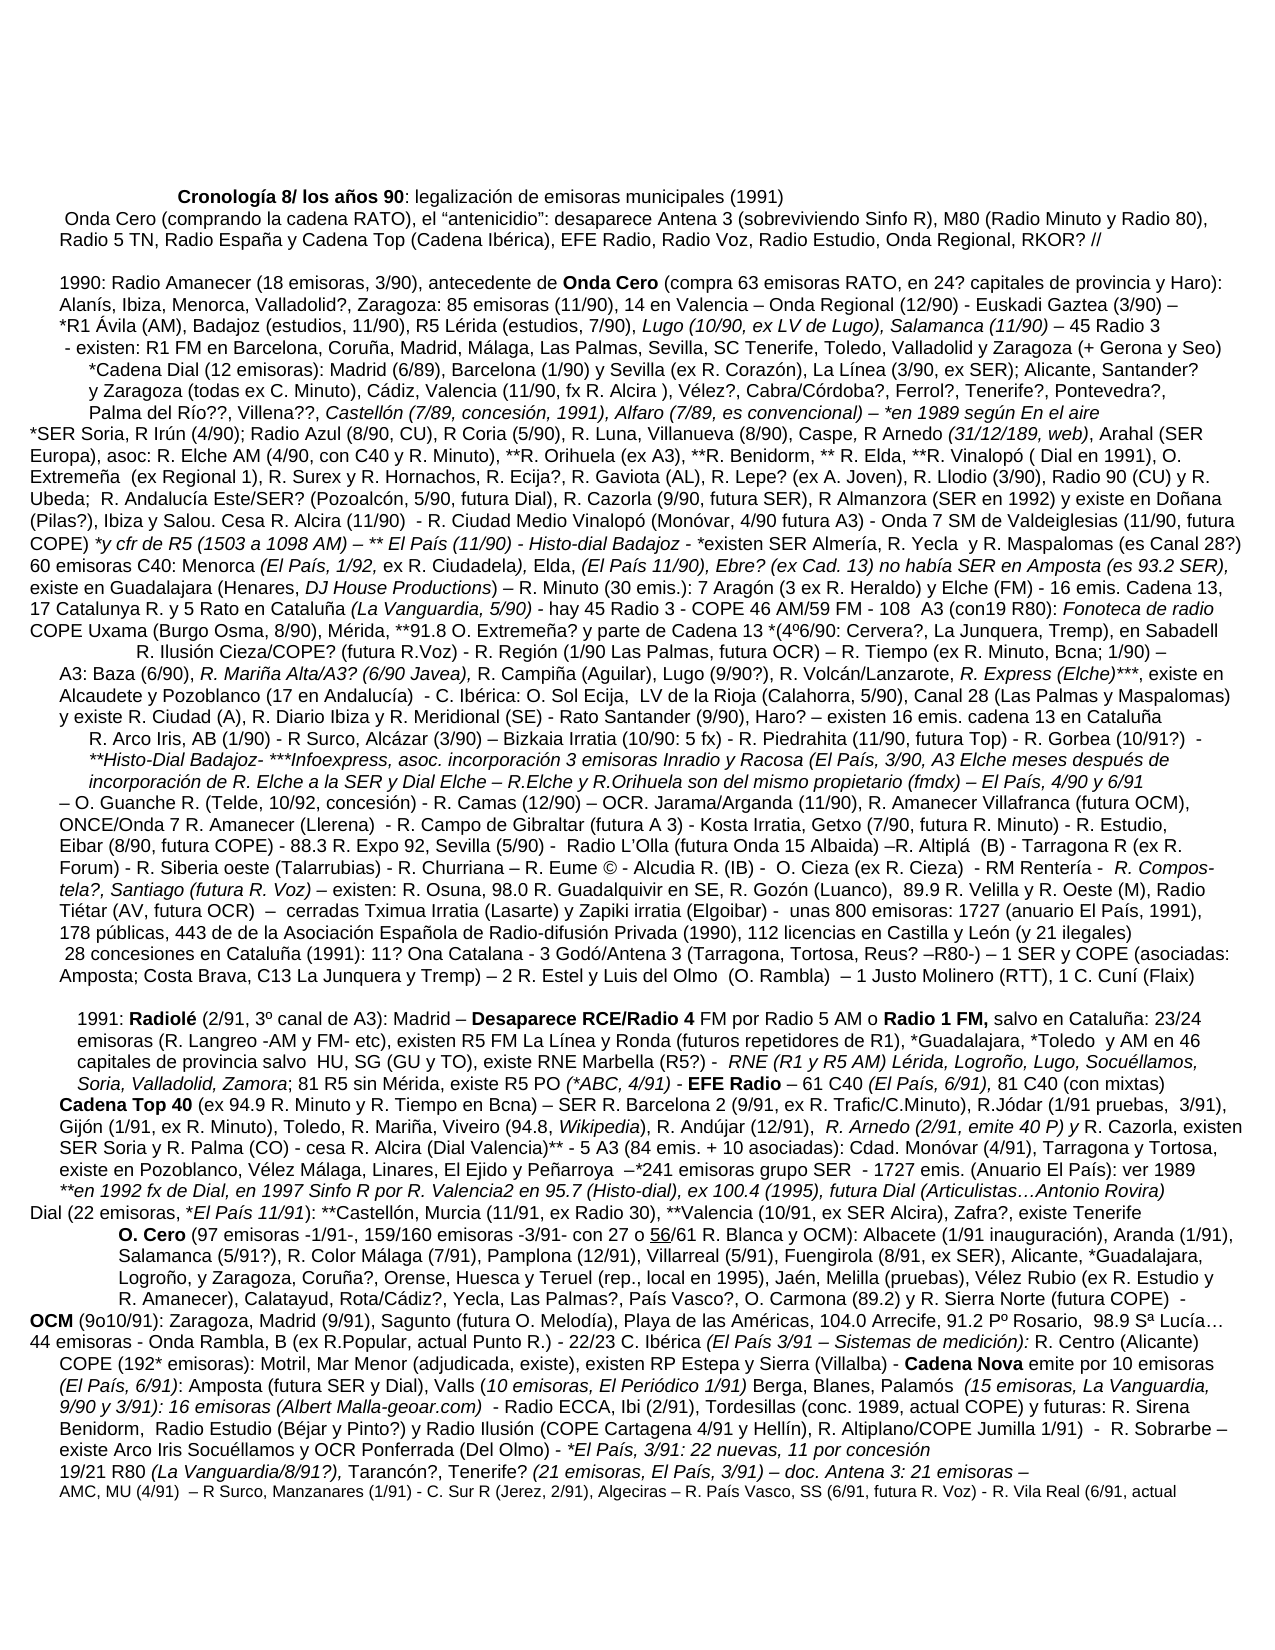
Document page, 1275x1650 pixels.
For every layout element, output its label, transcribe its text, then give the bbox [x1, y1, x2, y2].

text OCM (9o10/91): Zaragoza, Madrid (9/91), Sagunto (futura O. Melodía), Playa de las Américas, 104.0 Arrecife, 91.2 Pº Rosario, 98.9 Sª Lucía… 44 emisoras - Onda Rambla, B (ex R.Popular, actual Punto R.) - 22/23 C. Ibérica (El País 3/91 – Sistemas de medición): R. Centro (Alicante) [29, 1310, 1257, 1353]
text 28 concesiones en Cataluña (1991): 11? Ona Catalana - 3 Godó/Antena 3 (Tarragona, Tortosa, Reus? –R80-) – 1 SER y COPE (asociadas: Amposta; Costa Brava, C13 La Junquera y Tremp) – 2 R. Estel y Luis del Olmo (O. Rambla) – 1 Justo Molinero (RTT), 1 C. Cuní (Flaix) [59, 943, 1240, 986]
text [59, 1482, 1216, 1501]
text COPE Uxama (Burgo Osma, 8/90), Mérida, **91.8 O. Extremeña? y parte de Cadena 13 *(4º6/90: Cervera?, La Junquera, Tremp), en Sabadell [29, 620, 1226, 641]
text 60 emisoras C40: Menorca (El País, 1/92, ex R. Ciudadela), Elda, (El País 11/90), Ebre? (ex Cad. 13) no había SER en Amposta (es 93.2 SER), existe en Guadalajara (Henares, DJ House Productions) – R. Minuto (30 emis.): 7 Aragón (3 ex R. Heraldo) y Elche (FM) - 16 emis. Cadena 13, 17 Catalunya R. y 5 Rato en Cataluña (La Vanguardia, 5/90) - hay 45 Radio 3 - COPE 46 AM/59 FM - 108 A3 (con19 R80): Fonoteca de radio [29, 555, 1246, 620]
text 1991: Radiolé (2/91, 3º canal de A3): Madrid – Desaparece RCE/Radio 4 FM por Radio 5 AM o Radio 1 FM, salvo en Cataluña: 23/24 emisoras (R. Langreo -AM y FM- etc), existen R5 FM La Línea y Ronda (futuros repetidores de R1), *Guadalajara, *Toledo y AM en 46 capitales de provincia salvo HU, SG (GU y TO), existe RNE Marbella (R5?) - RNE (R1 y R5 AM) Lérida, Logroño, Lugo, Socuéllamos, Soria, Valladolid, Zamora; 81 R5 sin Mérida, existe R5 PO (*ABC, 4/91) - EFE Radio – 61 C40 (El País, 6/91), 81 C40 (con mixtas) [77, 1008, 1226, 1094]
text O. Cero (97 emisoras -1/91-, 159/160 emisoras -3/91- con 27 o 56/61 R. Blanca y OCM): Albacete (1/91 inauguración), Aranda (1/91), Salamanca (5/91?), R. Color Málaga (7/91), Pamplona (12/91), Villarreal (5/91), Fuengirola (8/91, ex SER), Alicante, *Guadalajara, Logroño, y Zaragoza, Coruña?, Orense, Huesca y Teruel (rep., local en 1995), Jaén, Melilla (pruebas), Vélez Rubio (ex R. Estudio y R. Amanecer), Calatayud, Rota/Cádiz?, Yecla, Las Palmas?, País Vasco?, O. Carmona (89.2) y R. Sierra Norte (futura COPE) - [118, 1223, 1246, 1310]
text A3: Baza (6/90), R. Mariña Alta/A3? (6/90 Javea), R. Campiña (Aguilar), Lugo (9/90?), R. Volcán/Lanzarote, R. Express (Elche)***, existe en Alcaudete y Pozoblanco (17 en Andalucía) - C. Ibérica: O. Sol Ecija, LV de la Rioja (Calahorra, 5/90), Canal 28 (Las Palmas y Maspalomas) y existe R. Ciudad (A), R. Diario Ibiza y R. Meridional (SE) - Rato Santander (9/90), Haro? – existen 16 emis. cadena 13 en Cataluña [59, 663, 1240, 727]
text Dial (22 emisoras, *El País 11/91): **Castellón, Murcia (11/91, ex Radio 30), **Valencia (10/91, ex SER Alcira), Zafra?, existe Tenerife [29, 1202, 1246, 1223]
text *SER Soria, R Irún (4/90); Radio Azul (8/90, CU), R Coria (5/90), R. Luna, Villanueva (8/90), Caspe, R Arnedo (31/12/189, web), Arahal (SER Europa), asoc: R. Elche AM (4/90, con C40 y R. Minuto), **R. Orihuela (ex A3), **R. Benidorm, ** R. Elda, **R. Vinalopó ( Dial en 1991), O. Extremeña (ex Regional 1), R. Surex y R. Hornachos, R. Ecija?, R. Gaviota (AL), R. Lepe? (ex A. Joven), R. Llodio (3/90), Radio 90 (CU) y R. Ubeda; R. Andalucía Este/SER? (Pozoalcón, 5/90, futura Dial), R. Cazorla (9/90, futura SER), R Almanzora (SER en 1992) y existe en Doñana (Pilas?), Ibiza y Salou. Cesa R. Alcira (11/90) - R. Ciudad Medio Vinalopó (Monóvar, 4/90 futura A3) - Onda 7 SM de Valdeiglesias (11/90, futura COPE) *y cfr de R5 (1503 a 1098 AM) – ** El País (11/90) - Histo-dial Badajoz - *existen SER Almería, R. Yecla y R. Maspalomas (es Canal 28?) [29, 423, 1246, 555]
text R. Ilusión Cieza/COPE? (futura R.Voz) - R. Región (1/90 Las Palmas, futura OCR) – R. Tiempo (ex R. Minuto, Bcna; 1/90) – [136, 641, 1216, 663]
text - existen: R1 FM en Barcelona, Coruña, Madrid, Málaga, Las Palmas, Sevilla, SC Tenerife, Toledo, Valladolid y Zaragoza (+ Gerona y Seo) [59, 337, 1228, 358]
text Cronología 8/ los años 90: legalización de emisoras municipales (1991) [177, 186, 1157, 207]
text Onda Cero (comprando la cadena RATO), el “antenicidio”: desaparece Antena 3 (sobreviviendo Sinfo R), M80 (Radio Minuto y Radio 80), Radio 5 TN, Radio España y Cadena Top (Cadena Ibérica), EFE Radio, Radio Voz, Radio Estudio, Onda Regional, RKOR? // [59, 207, 1216, 251]
text – O. Guanche R. (Telde, 10/92, concesión) - R. Camas (12/90) – OCR. Jarama/Arganda (11/90), R. Amanecer Villafranca (futura OCM), ONCE/Onda 7 R. Amanecer (Llerena) - R. Campo de Gibraltar (futura A 3) - Kosta Irratia, Getxo (7/90, futura R. Minuto) - R. Estudio, Eibar (8/90, futura COPE) - 88.3 R. Expo 92, Sevilla (5/90) - Radio L’Olla (futura Onda 15 Albaida) –R. Altiplá (B) - Tarragona R (ex R. Forum) - R. Siberia oeste (Talarrubias) - R. Churriana – R. Eume © - Alcudia R. (IB) - O. Cieza (ex R. Cieza) - RM Rentería - R. Compos-tela?, Santiago (futura R. Voz) – existen: R. Osuna, 98.0 R. Guadalquivir en SE, R. Gozón (Luanco), 89.9 R. Velilla y R. Oeste (M), Radio Tiétar (AV, futura OCR) – cerradas Tximua Irratia (Lasarte) y Zapiki irratia (Elgoibar) - unas 800 emisoras: 1727 (anuario El País, 1991), [59, 792, 1216, 922]
text COPE (192* emisoras): Motril, Mar Menor (adjudicada, existe), existen RP Estepa y Sierra (Villalba) - Cadena Nova emite por 10 emisoras (El País, 6/91): Amposta (futura SER y Dial), Valls (10 emisoras, El Periódico 1/91) Berga, Blanes, Palamós (15 emisoras, La Vanguardia, 9/90 y 3/91): 16 emisoras (Albert Malla-geoar.com) - Radio ECCA, Ibi (2/91), Tordesillas (conc. 1989, actual COPE) y futuras: R. Sirena Benidorm, Radio Estudio (Béjar y Pinto?) y Radio Ilusión (COPE Cartagena 4/91 y Hellín), R. Altiplano/COPE Jumilla 1/91) - R. Sobrarbe – existe Arco Iris Socuéllamos y OCR Ponferrada (Del Olmo) - *El País, 3/91: 22 nuevas, 11 por concesión [59, 1353, 1228, 1461]
text 1990: Radio Amanecer (18 emisoras, 3/90), antecedente de Onda Cero (compra 63 emisoras RATO, en 24? capitales de provincia y Haro): Alanís, Ibiza, Menorca, Valladolid?, Zaragoza: 85 emisoras (11/90), 14 en Valencia – Onda Regional (12/90) - Euskadi Gaztea (3/90) – *R1 Ávila (AM), Badajoz (estudios, 11/90), R5 Lérida (estudios, 7/90), Lugo (10/90, ex LV de Lugo), Salamanca (11/90) – 45 Radio 3 [59, 272, 1228, 337]
text Cadena Top 40 (ex 94.9 R. Minuto y R. Tiempo en Bcna) – SER R. Barcelona 2 (9/91, ex R. Trafic/C.Minuto), R.Jódar (1/91 pruebas, 3/91), Gijón (1/91, ex R. Minuto), Toledo, R. Mariña, Viveiro (94.8, Wikipedia), R. Andújar (12/91), R. Arnedo (2/91, emite 40 P) y R. Cazorla, existen SER Soria y R. Palma (CO) - cesa R. Alcira (Dial Valencia)** - 5 A3 (84 emis. + 10 asociadas): Cdad. Monóvar (4/91), Tarragona y Tortosa, existe en Pozoblanco, Vélez Málaga, Linares, El Ejido y Peñarroya –*241 emisoras grupo SER - 1727 emis. (Anuario El País): ver 1989 [59, 1094, 1275, 1180]
text 178 públicas, 443 de de la Asociación Española de Radio-difusión Privada (1990), 112 licencias en Castilla y León (y 21 ilegales) [59, 922, 1216, 943]
text *Cadena Dial (12 emisoras): Madrid (6/89), Barcelona (1/90) y Sevilla (ex R. Corazón), La Línea (3/90, ex SER); Alicante, Santander? y Zaragoza (todas ex C. Minuto), Cádiz, Valencia (11/90, fx R. Alcira ), Vélez?, Cabra/Córdoba?, Ferrol?, Tenerife?, Pontevedra?, Palma del Río??, Villena??, Castellón (7/89, concesión, 1991), Alfaro (7/89, es convencional) – *en 1989 según En el aire [88, 358, 1216, 423]
text 19/21 R80 (La Vanguardia/8/91?), Tarancón?, Tenerife? (21 emisoras, El País, 3/91) – doc. Antena 3: 21 emisoras – [59, 1461, 1216, 1482]
text **en 1992 fx de Dial, en 1997 Sinfo R por R. Valencia2 en 95.7 (Histo-dial), ex 100.4 (1995), futura Dial (Articulistas…Antonio Rovira) [59, 1180, 1234, 1202]
text R. Arco Iris, AB (1/90) - R Surco, Alcázar (3/90) – Bizkaia Irratia (10/90: 5 fx) - R. Piedrahita (11/90, futura Top) - R. Gorbea (10/91?) - **Histo-Dial Badajoz- ***Infoexpress, asoc. incorporación 3 emisoras Inradio y Racosa (El País, 3/90, A3 Elche meses después de incorporación de R. Elche a la SER y Dial Elche – R.Elche y R.Orihuela son del mismo propietario (fmdx) – El País, 4/90 y 6/91 [88, 727, 1216, 792]
